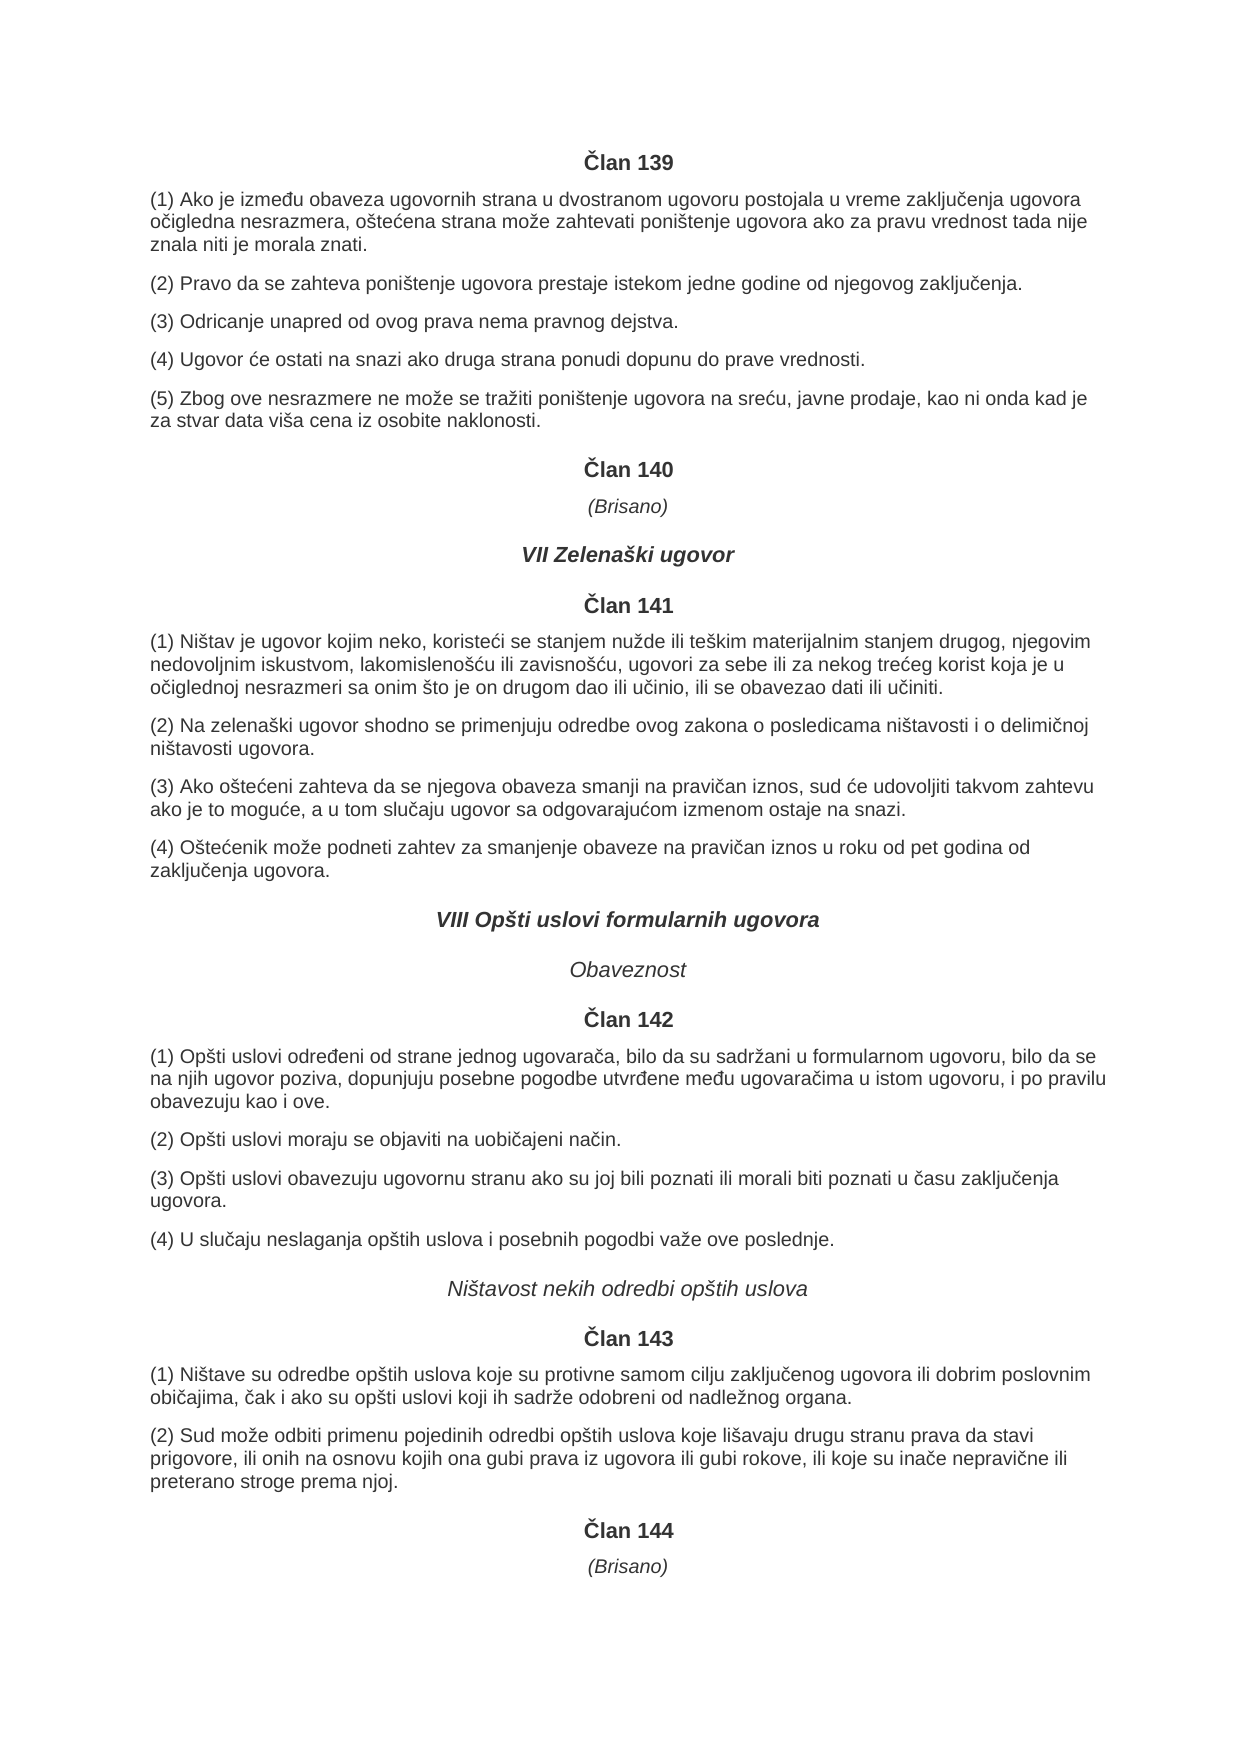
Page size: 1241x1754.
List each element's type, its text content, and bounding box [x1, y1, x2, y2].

text (2) Pravo da se zahteva poništenje ugovora prestaje istekom jedne godine od njegovog zaključenja. [150, 271, 1107, 294]
text Član 142 [150, 1007, 1107, 1032]
text VII Zelenaški ugovor [150, 542, 1107, 567]
text (2) Opšti uslovi moraju se objaviti na uobičajeni način. [150, 1128, 1107, 1151]
text (2) Na zelenaški ugovor shodno se primenjuju odredbe ovog zakona o posledicama ništavosti i o delimičnoj ništavosti ugovora. [150, 714, 1107, 759]
text Član 141 [150, 592, 1107, 618]
text Član 140 [150, 457, 1107, 482]
text Član 143 [150, 1326, 1107, 1351]
text Ništavost nekih odredbi opštih uslova [150, 1275, 1107, 1301]
text VIII Opšti uslovi formularnih ugovora [150, 906, 1107, 932]
text (2) Sud može odbiti primenu pojedinih odredbi opštih uslova koje lišavaju drugu stranu prava da stavi prigovore, ili onih na osnovu kojih ona gubi prava iz ugovora ili gubi rokove, ili koje su inače nepravične ili preterano stroge prema njoj. [150, 1424, 1107, 1492]
text (3) Opšti uslovi obavezuju ugovornu stranu ako su joj bili poznati ili morali biti poznati u času zaključenja ugovora. [150, 1167, 1107, 1212]
text (1) Ništav je ugovor kojim neko, koristeći se stanjem nužde ili teškim materijalnim stanjem drugog, njegovim nedovoljnim iskustvom, lakomislenošću ili zavisnošću, ugovori za sebe ili za nekog trećeg korist koja je u očiglednoj nesrazmeri sa onim što je on drugom dao ili učinio, ili se obavezao dati ili učiniti. [150, 630, 1107, 698]
text Obaveznost [150, 957, 1107, 982]
text (1) Ako je između obaveza ugovornih strana u dvostranom ugovoru postojala u vreme zaključenja ugovora očigledna nesrazmera, oštećena strana može zahtevati poništenje ugovora ako za pravu vrednost tada nije znala niti je morala znati. [150, 188, 1107, 256]
text (5) Zbog ove nesrazmere ne može se tražiti poništenje ugovora na sreću, javne prodaje, kao ni onda kad je za stvar data viša cena iz osobite naklonosti. [150, 386, 1107, 432]
text (Brisano) [150, 1555, 1107, 1578]
text (4) Oštećenik može podneti zahtev za smanjenje obaveze na pravičan iznos u roku od pet godina od zaključenja ugovora. [150, 836, 1107, 881]
text (4) Ugovor će ostati na snazi ako druga strana ponudi dopunu do prave vrednosti. [150, 348, 1107, 371]
text (1) Ništave su odredbe opštih uslova koje su protivne samom cilju zaključenog ugovora ili dobrim poslovnim običajima, čak i ako su opšti uslovi koji ih sadrže odobreni od nadležnog organa. [150, 1363, 1107, 1409]
text Član 144 [150, 1517, 1107, 1543]
text (Brisano) [150, 494, 1107, 517]
text (4) U slučaju neslaganja opštih uslova i posebnih pogodbi važe ove poslednje. [150, 1228, 1107, 1250]
text (3) Ako oštećeni zahteva da se njegova obaveza smanji na pravičan iznos, sud će udovoljiti takvom zahtevu ako je to moguće, a u tom slučaju ugovor sa odgovarajućom izmenom ostaje na snazi. [150, 775, 1107, 820]
text (3) Odricanje unapred od ovog prava nema pravnog dejstva. [150, 310, 1107, 332]
text Član 139 [150, 150, 1107, 175]
text (1) Opšti uslovi određeni od strane jednog ugovarača, bilo da su sadržani u formularnom ugovoru, bilo da se na njih ugovor poziva, dopunjuju posebne pogodbe utvrđene među ugovaračima u istom ugovoru, i po pravilu obavezuju kao i ove. [150, 1044, 1107, 1113]
